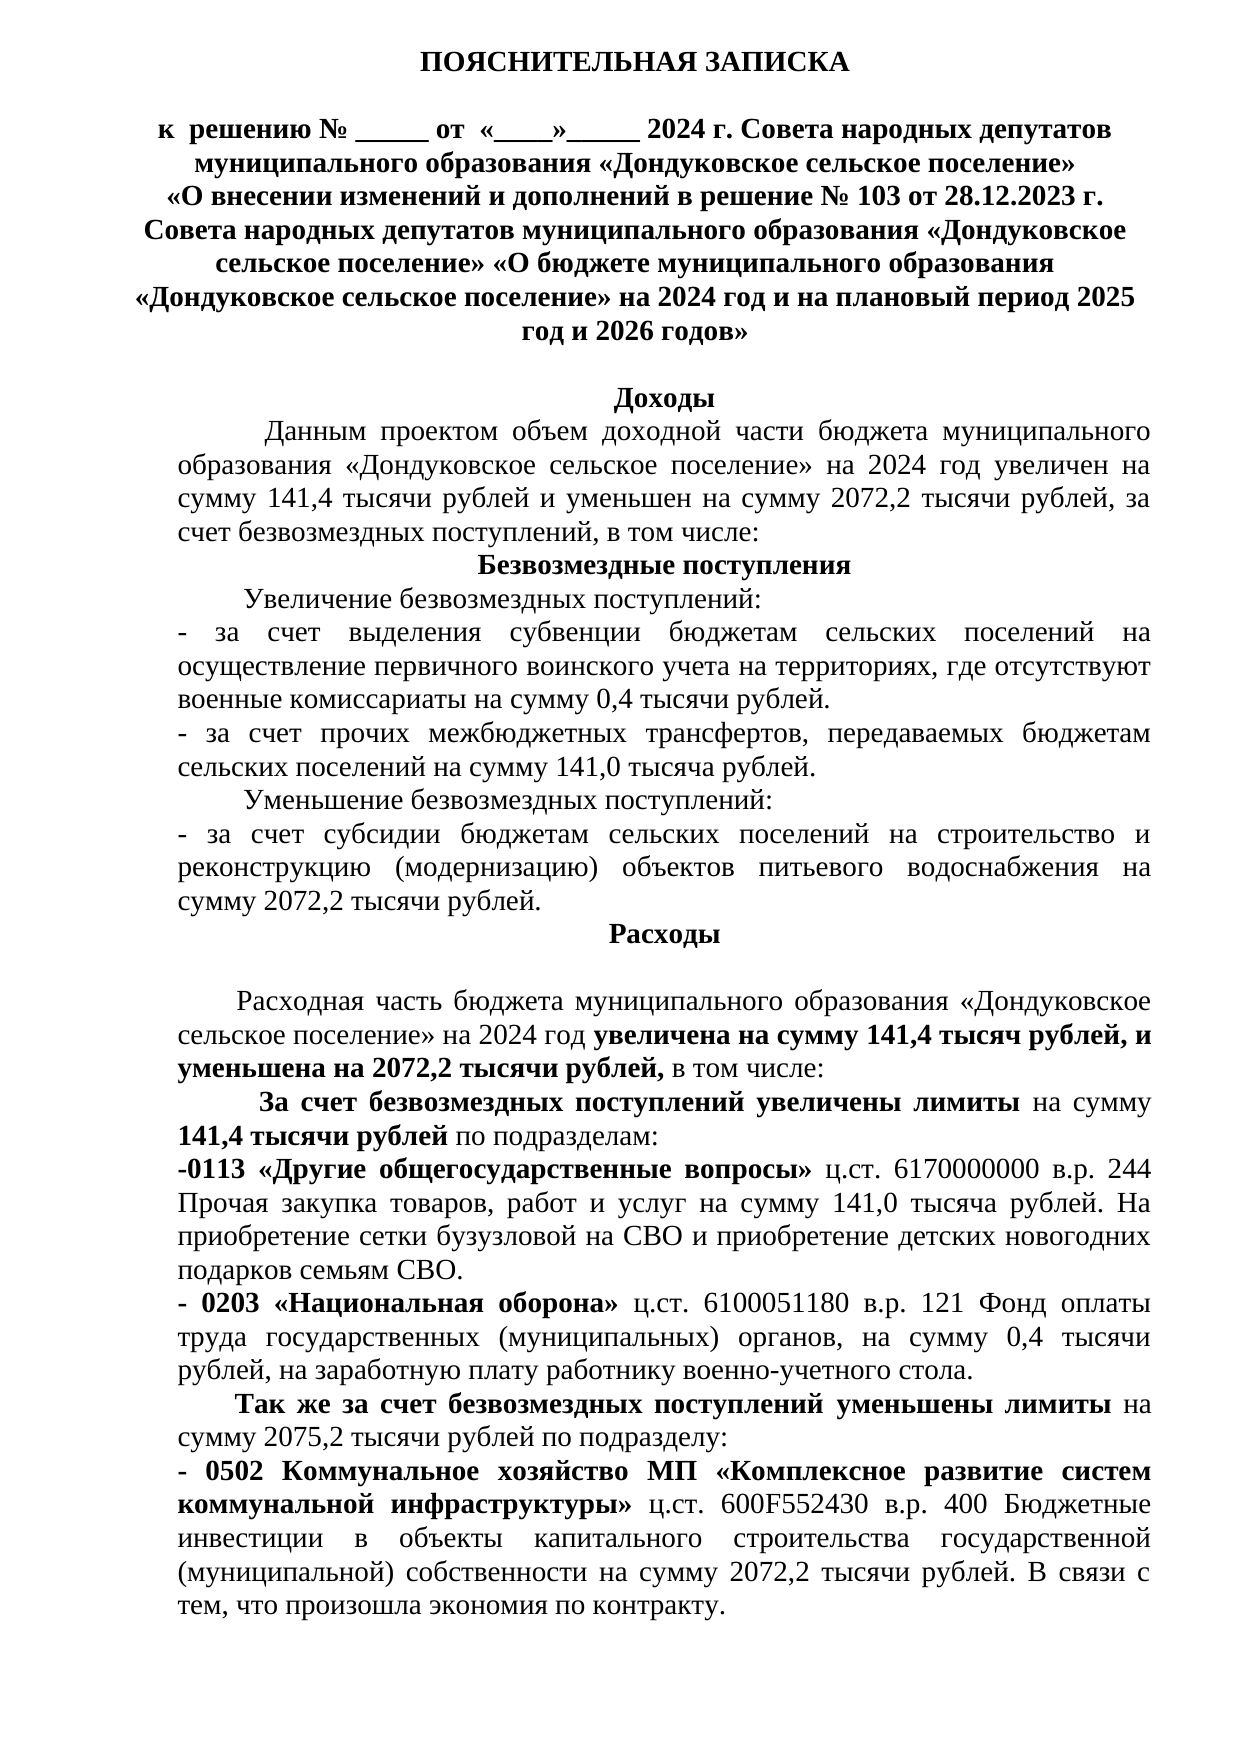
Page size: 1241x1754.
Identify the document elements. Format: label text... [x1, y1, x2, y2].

text - 0502 Коммунальное хозяйство МП «Комплексное развитие систем коммунальной инфраструктуры» ц.ст. 600F552430 в.р. 400 Бюджетные инвестиции в объекты капитального строительства государственной (муниципальной) собственности на сумму 2072,2 тысячи рублей. В связи с тем, что произошла экономия по контракту. [177, 1453, 1152, 1621]
text За счет безвозмездных поступлений увеличены лимиты на сумму 141,4 тысячи рублей по подразделам: [177, 1084, 1152, 1151]
text Уменьшение безвозмездных поступлений: [177, 782, 1152, 816]
text - за счет прочих межбюджетных трансфертов, передаваемых бюджетам сельских поселений на сумму 141,0 тысяча рублей. [177, 715, 1152, 782]
text Расходы [177, 916, 1152, 950]
text ПОЯСНИТЕЛЬНАЯ ЗАПИСКА [118, 44, 1152, 78]
text Безвозмездные поступления [177, 547, 1152, 581]
text Увеличение безвозмездных поступлений: [177, 581, 1152, 614]
text Данным проектом объем доходной части бюджета муниципального образования «Дондуковское сельское поселение» на 2024 год увеличен на сумму 141,4 тысячи рублей и уменьшен на сумму 2072,2 тысячи рублей, за счет безвозмездных поступлений, в том числе: [177, 413, 1152, 547]
text Расходная часть бюджета муниципального образования «Дондуковское сельское поселение» на 2024 год увеличена на сумму 141,4 тысяч рублей, и уменьшена на 2072,2 тысячи рублей, в том числе: [177, 983, 1152, 1084]
text - 0203 «Национальная оборона» ц.ст. 6100051180 в.р. 121 Фонд оплаты труда государственных (муниципальных) органов, на сумму 0,4 тысячи рублей, на заработную плату работнику военно-учетного стола. [177, 1285, 1152, 1386]
text -0113 «Другие общегосударственные вопросы» ц.ст. 6170000000 в.р. 244 Прочая закупка товаров, работ и услуг на сумму 141,0 тысяча рублей. На приобретение сетки бузузловой на СВО и приобретение детских новогодних подарков семьям СВО. [177, 1151, 1152, 1285]
text к решению № _____ от «____»_____ 2024 г. Совета народных депутатов муниципального образования «Дондуковское сельское поселение» «О внесении изменений и дополнений в решение № 103 от 28.12.2023 г. Совета народных депутатов муниципального образования «Дондуковское сельское поселение» «О бюджете муниципального образования «Дондуковское сельское поселение» на 2024 год и на плановый период 2025 год и 2026 годов» [118, 111, 1152, 346]
text Так же за счет безвозмездных поступлений уменьшены лимиты на сумму 2075,2 тысячи рублей по подразделу: [177, 1386, 1152, 1453]
text Доходы [177, 380, 1152, 413]
text - за счет субсидии бюджетам сельских поселений на строительство и реконструкцию (модернизацию) объектов питьевого водоснабжения на сумму 2072,2 тысячи рублей. [177, 816, 1152, 916]
text - за счет выделения субвенции бюджетам сельских поселений на осуществление первичного воинского учета на территориях, где отсутствуют военные комиссариаты на сумму 0,4 тысячи рублей. [177, 614, 1152, 715]
